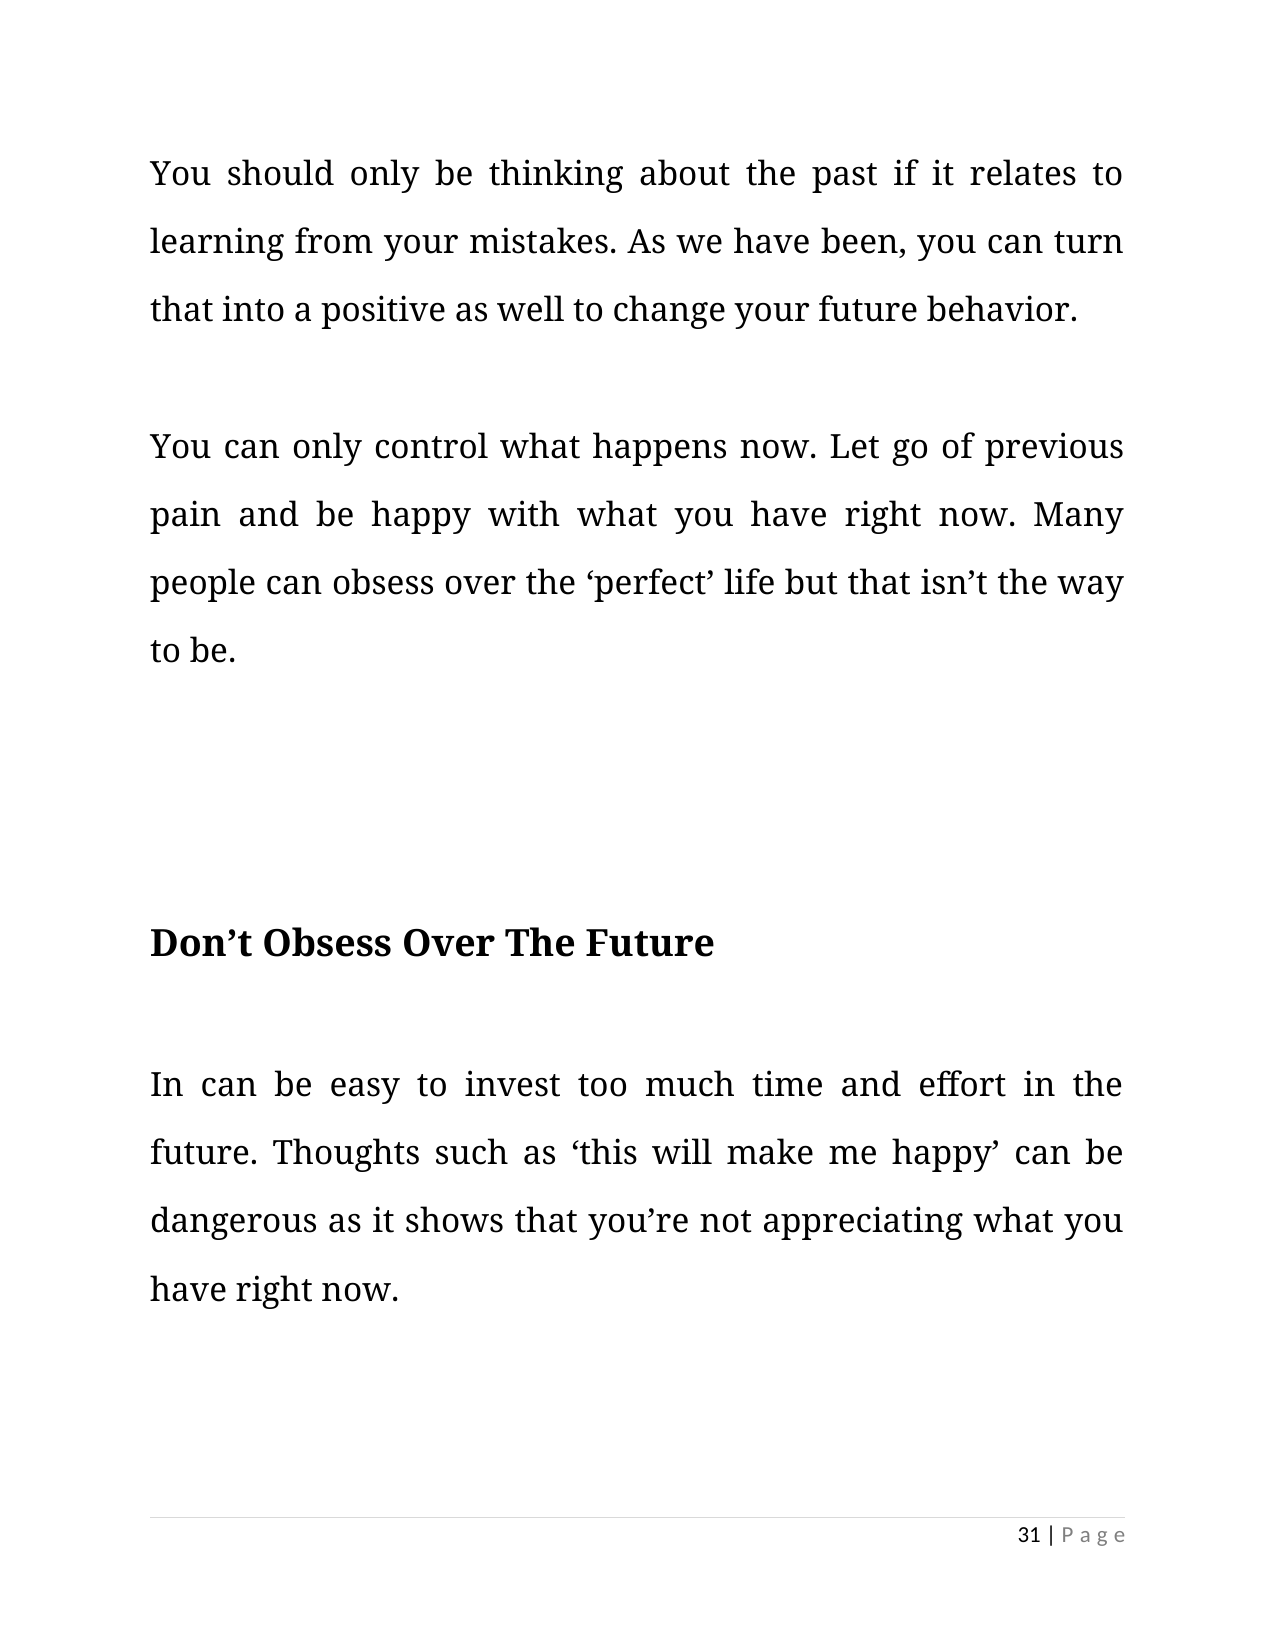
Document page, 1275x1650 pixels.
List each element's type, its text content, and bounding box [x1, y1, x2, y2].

text In can be easy to invest too much time and effort in the future. Thoughts such as ‘this will make me happy’ can be dangerous as it shows that you’re not appreciating what you have right now. [150, 1061, 1125, 1311]
text You should only be thinking about the past if it relates to learning from your mistakes. As we have been, you can turn that into a positive as well to change your future behavior. [150, 150, 1125, 332]
text You can only control what happens now. Let go of previous pain and be happy with what you have right now. Many people can obsess over the ‘perfect’ life but that isn’t the way to be. [150, 422, 1125, 672]
text Don’t Obsess Over The Future [150, 916, 1125, 967]
